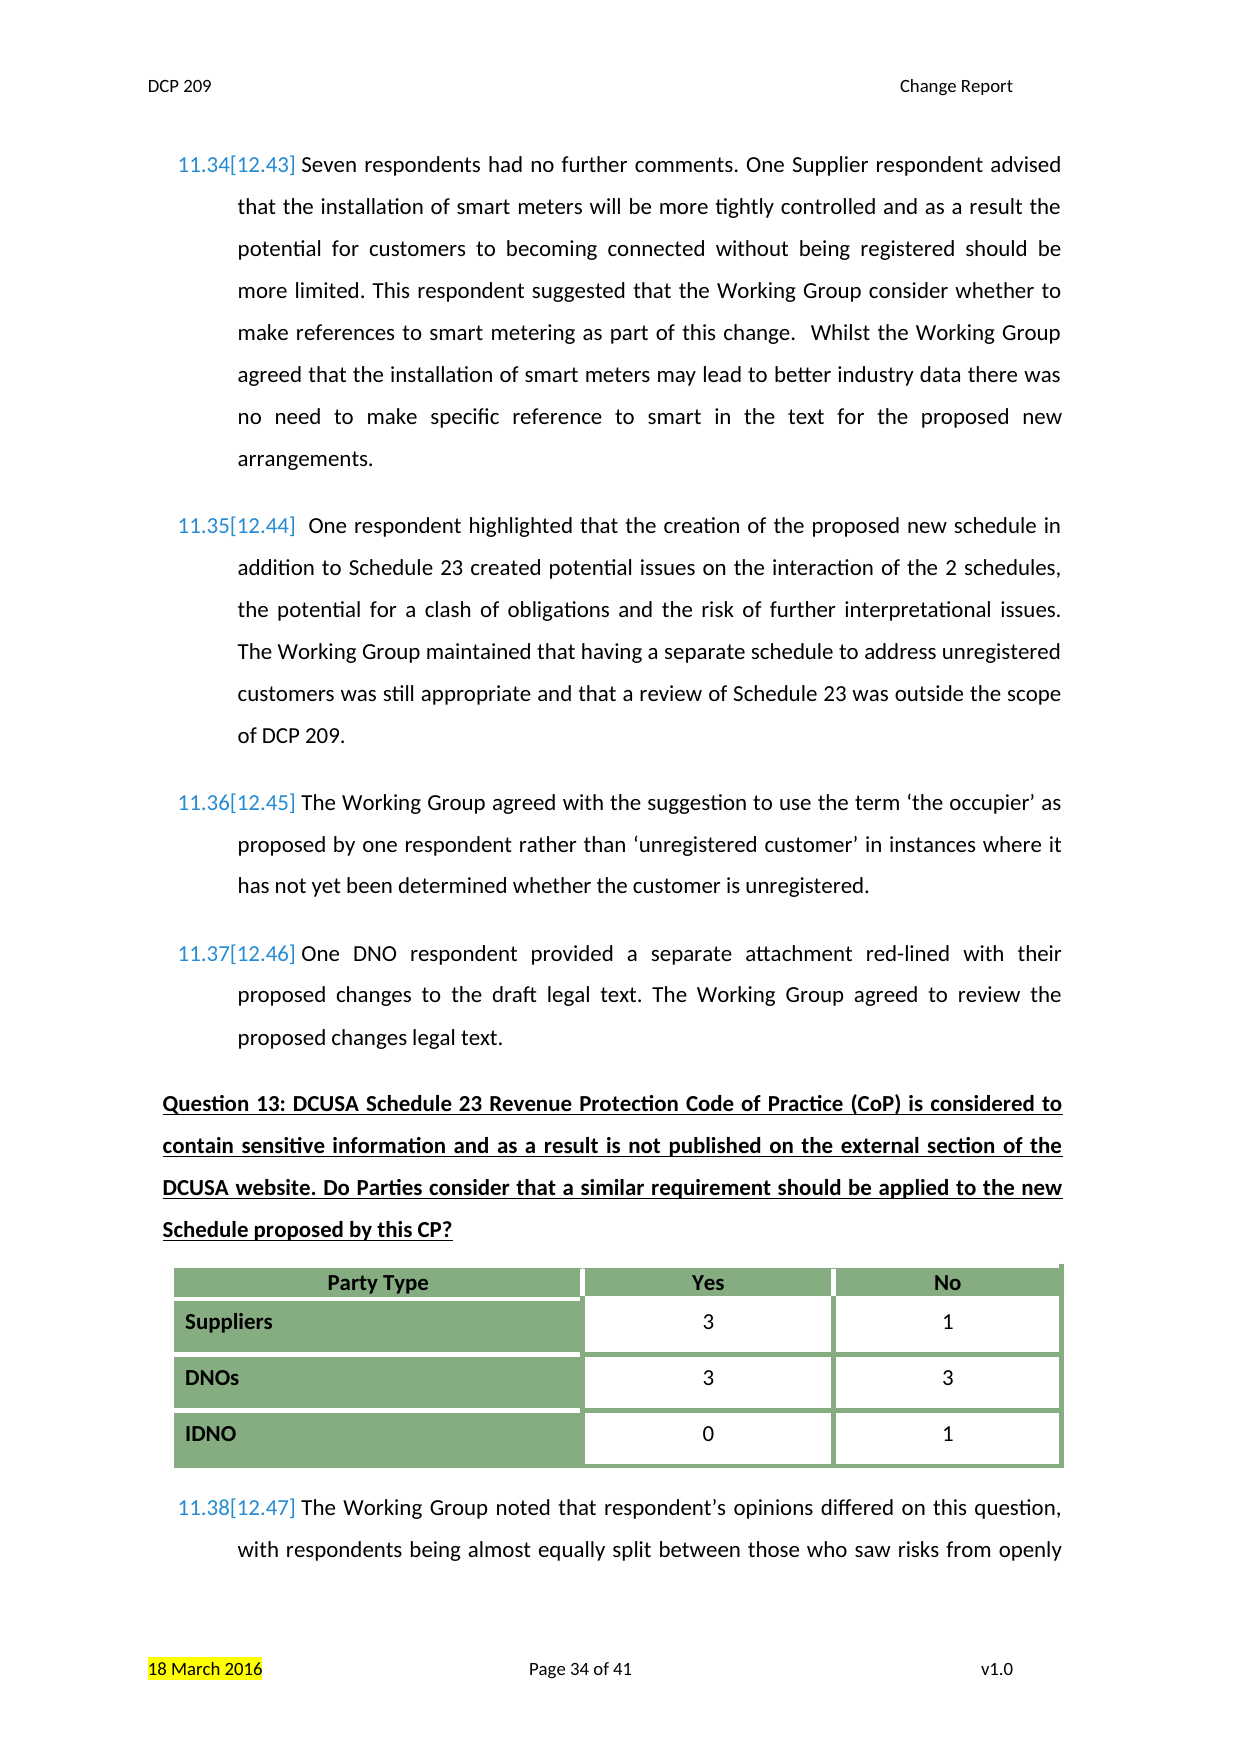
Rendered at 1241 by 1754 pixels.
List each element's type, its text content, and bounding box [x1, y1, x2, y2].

table_cell 1 [836, 1301, 1059, 1352]
table_cell IDNO [174, 1413, 580, 1464]
subtitle One respondent highlighted that the creation of the proposed new schedule in addition to Schedule 23 created potential issues on the interaction of the 2 schedules, the potential for a clash of obligations and the risk of further interpretational issues. The Working Group maintained that having a separate schedule to address unregistered customers was still appropriate and that a review of Schedule 23 was outside the scope of DCP 209. [177, 511, 1063, 749]
subtitle Seven respondents had no further comments. One Supplier respondent advised that the installation of smart meters will be more tightly controlled and as a result the potential for customers to becoming connected without being registered should be more limited. This respondent suggested that the Working Group consider whether to make references to smart metering as part of this change. Whilst the Working Group agreed that the installation of smart meters may lead to better industry data there was no need to make specific reference to smart in the text for the proposed new arrangements. [177, 150, 1063, 472]
table_header No [836, 1268, 1059, 1296]
table_cell 3 [585, 1357, 831, 1408]
subtitle Question 13: DCUSA Schedule 23 Revenue Protection Code of Practice (CoP) is considered to contain sensitive information and as a result is not published on the external section of the DCUSA website. Do Parties consider that a similar requirement should be applied to the new Schedule proposed by this CP? [162, 1115, 1063, 1156]
table_cell 3 [585, 1301, 831, 1352]
table_cell 1 [836, 1413, 1059, 1464]
table_cell Suppliers [174, 1301, 580, 1352]
table_cell 0 [585, 1413, 831, 1464]
table_cell DNOs [174, 1357, 580, 1408]
table_header Party Type [174, 1268, 582, 1296]
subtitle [177, 1493, 1063, 1563]
subtitle One DNO respondent provided a separate attachment red-lined with their proposed changes to the draft legal text. The Working Group agreed to review the proposed changes legal text. [177, 939, 1063, 1051]
subtitle Question 13: DCUSA Schedule 23 Revenue Protection Code of Practice (CoP) is considered to contain sensitive information and as a result is not published on the external section of the DCUSA website. Do Parties consider that a similar requirement should be applied to the new Schedule proposed by this CP? [162, 1089, 1063, 1114]
subtitle Question 13: DCUSA Schedule 23 Revenue Protection Code of Practice (CoP) is considered to contain sensitive information and as a result is not published on the external section of the DCUSA website. Do Parties consider that a similar requirement should be applied to the new Schedule proposed by this CP? [162, 1199, 1063, 1243]
subtitle Question 13: DCUSA Schedule 23 Revenue Protection Code of Practice (CoP) is considered to contain sensitive information and as a result is not published on the external section of the DCUSA website. Do Parties consider that a similar requirement should be applied to the new Schedule proposed by this CP? [162, 1157, 1063, 1198]
subtitle The Working Group agreed with the suggestion to use the term ‘the occupier’ as proposed by one respondent rather than ‘unregistered customer’ in instances where it has not yet been determined whether the customer is unregistered. [177, 788, 1063, 900]
table_cell 3 [836, 1357, 1059, 1408]
table_header Yes [585, 1268, 834, 1296]
